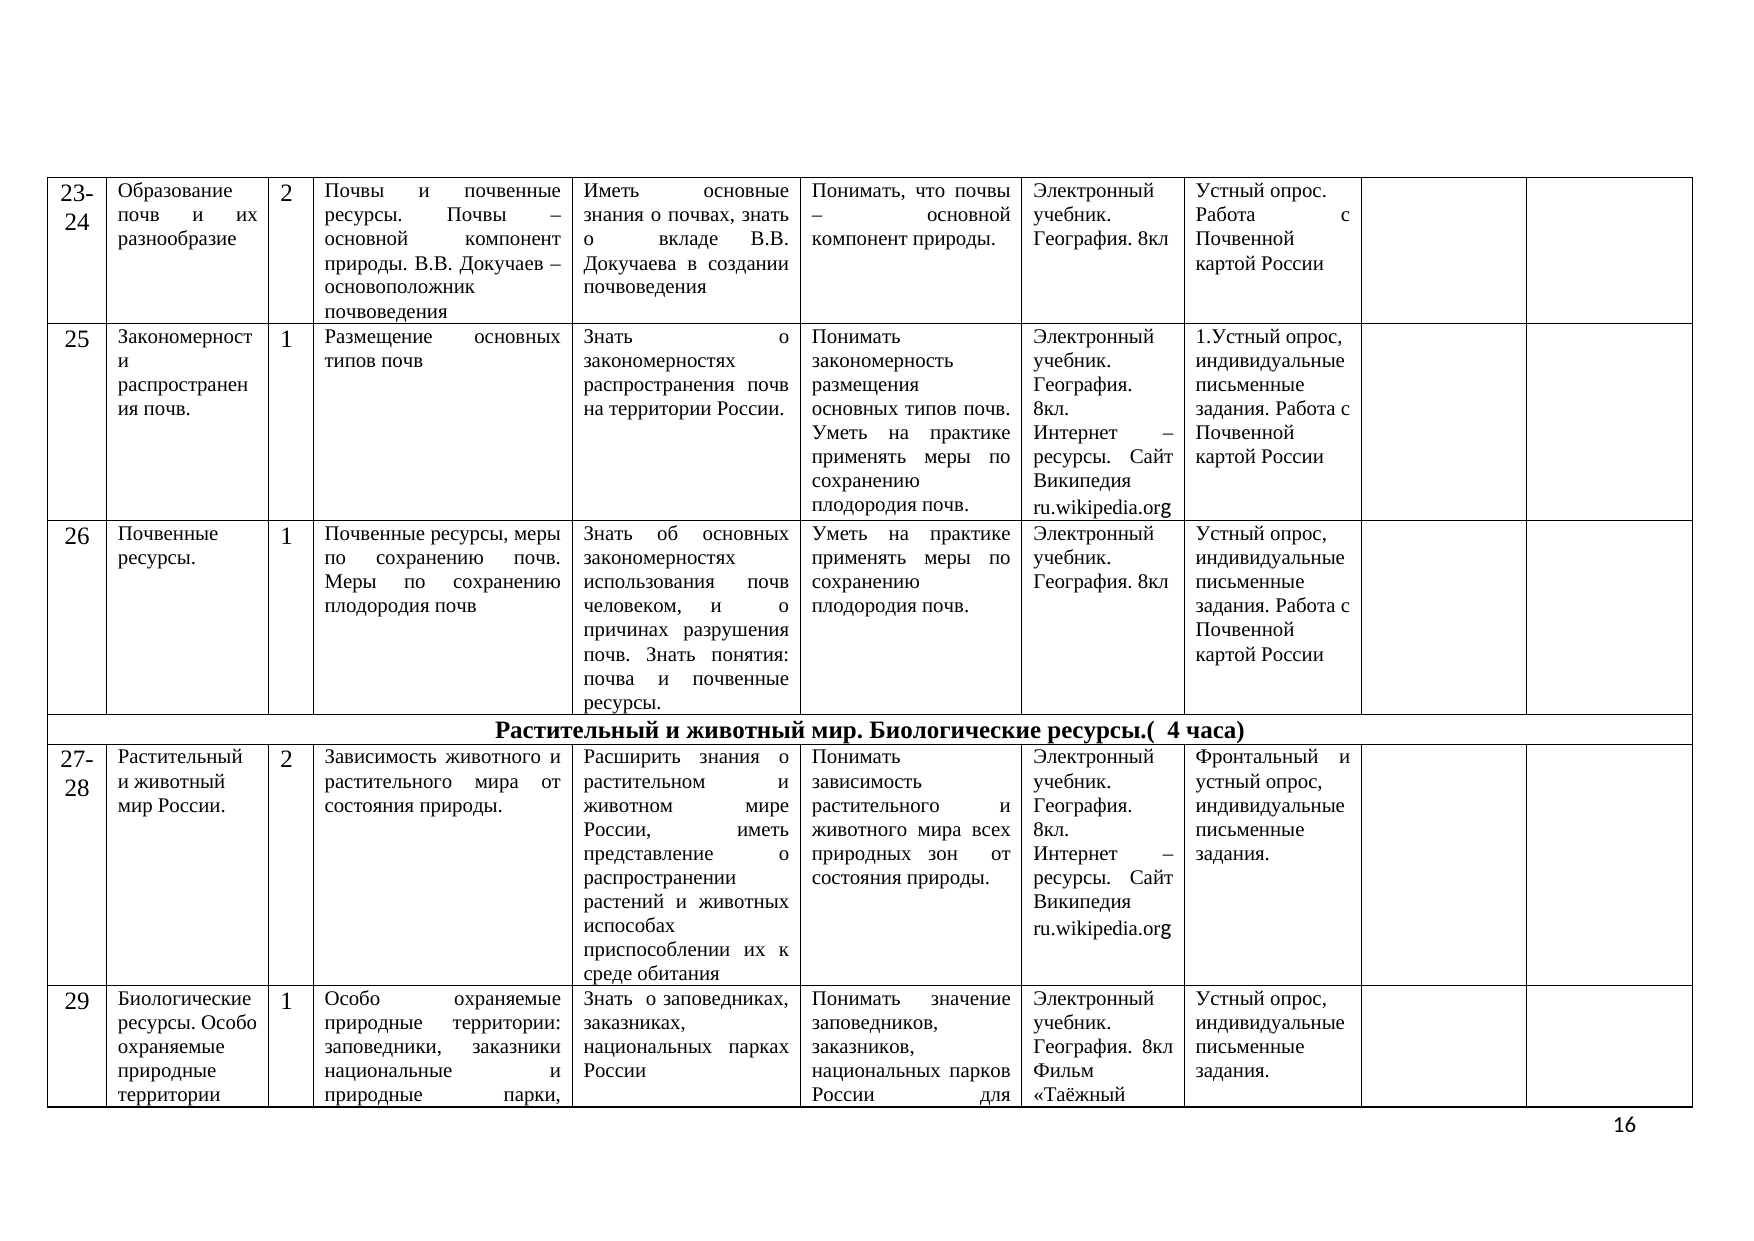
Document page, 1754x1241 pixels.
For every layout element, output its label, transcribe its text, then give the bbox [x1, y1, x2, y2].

table_cell Иметь основные знания о почвах, знать о вкладе В.В. Докучаева в создании почвоведения [573, 178, 800, 323]
table_cell Образование почв и их разнообразие [107, 178, 268, 323]
table_cell Почвенные ресурсы, меры по сохранению почв. Меры по сохранению плодородия почв [314, 521, 572, 714]
table_cell Растительный и животный мир России. [107, 745, 268, 985]
table_cell 27-28 [48, 745, 106, 985]
table_cell 29 [48, 986, 106, 1106]
table_cell Устный опрос. Работа с Почвенной картой России [1185, 178, 1361, 323]
table_cell [1362, 521, 1526, 714]
table_cell Устный опрос, индивидуальные письменные задания. Работа с Почвенной картой России [1185, 521, 1361, 714]
table_cell [1527, 986, 1692, 1106]
table_cell 1 [269, 986, 313, 1106]
table_cell Почвенные ресурсы. [107, 521, 268, 714]
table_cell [107, 986, 268, 1106]
table_cell Фронтальный и устный опрос, индивидуальные письменные задания. [1185, 745, 1361, 985]
table_cell Понимать закономерность размещения основных типов почв. Уметь на практике применять меры по сохранению плодородия почв. [801, 324, 1021, 520]
table_cell 26 [48, 521, 106, 714]
table_cell Электронный учебник. География. 8кл. Интернет – ресурсы. Сайт Википедия ru.wikipedia.org [1022, 324, 1184, 520]
table_cell Размещение основных типов почв [314, 324, 572, 520]
table_cell Знать об основных закономерностях использования почв человеком, и о причинах разрушения почв. Знать понятия: почва и почвенные ресурсы. [573, 521, 800, 714]
table_cell Зависимость животного и растительного мира от состояния природы. [314, 745, 572, 985]
table_cell [1527, 521, 1692, 714]
table_cell [1362, 986, 1526, 1106]
table_cell Закономерности распространения почв. [107, 324, 268, 520]
table_cell 1 [269, 324, 313, 520]
table_cell [1527, 324, 1692, 520]
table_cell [314, 986, 572, 1106]
table_cell Растительный и животный мир. Биологические ресурсы.( 4 часа) [48, 715, 1692, 743]
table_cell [573, 986, 800, 1106]
table_cell 23-24 [48, 178, 106, 323]
table_cell 2 [269, 745, 313, 985]
table_cell 2 [269, 178, 313, 323]
table_cell [1362, 178, 1526, 323]
table_cell [1362, 324, 1526, 520]
table_cell Электронный учебник. География. 8кл [1022, 178, 1184, 323]
table_cell [1527, 178, 1692, 323]
table_cell 1 [269, 521, 313, 714]
table_cell Почвы и почвенные ресурсы. Почвы – основной компонент природы. В.В. Докучаев – основоположник почвоведения [314, 178, 572, 323]
table_cell Уметь на практике применять меры по сохранению плодородия почв. [801, 521, 1021, 714]
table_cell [801, 986, 1021, 1106]
table_cell Понимать, что почвы – основной компонент природы. [801, 178, 1021, 323]
table_cell Электронный учебник. География. 8кл. Интернет – ресурсы. Сайт Википедия ru.wikipedia.org [1022, 745, 1184, 985]
table_cell Знать о закономерностях распространения почв на территории России. [573, 324, 800, 520]
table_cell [1185, 986, 1361, 1106]
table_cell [1022, 986, 1184, 1106]
table_cell [1362, 745, 1526, 985]
table_cell Расширить знания о растительном и животном мире России, иметь представление о распространении растений и животных испособах приспособлении их к среде обитания [573, 745, 800, 985]
table_cell Понимать зависимость растительного и животного мира всех природных зон от состояния природы. [801, 745, 1021, 985]
table_cell 1.Устный опрос, индивидуальные письменные задания. Работа с Почвенной картой России [1185, 324, 1361, 520]
table_cell [1527, 745, 1692, 985]
table_cell Электронный учебник. География. 8кл [1022, 521, 1184, 714]
table_cell 25 [48, 324, 106, 520]
